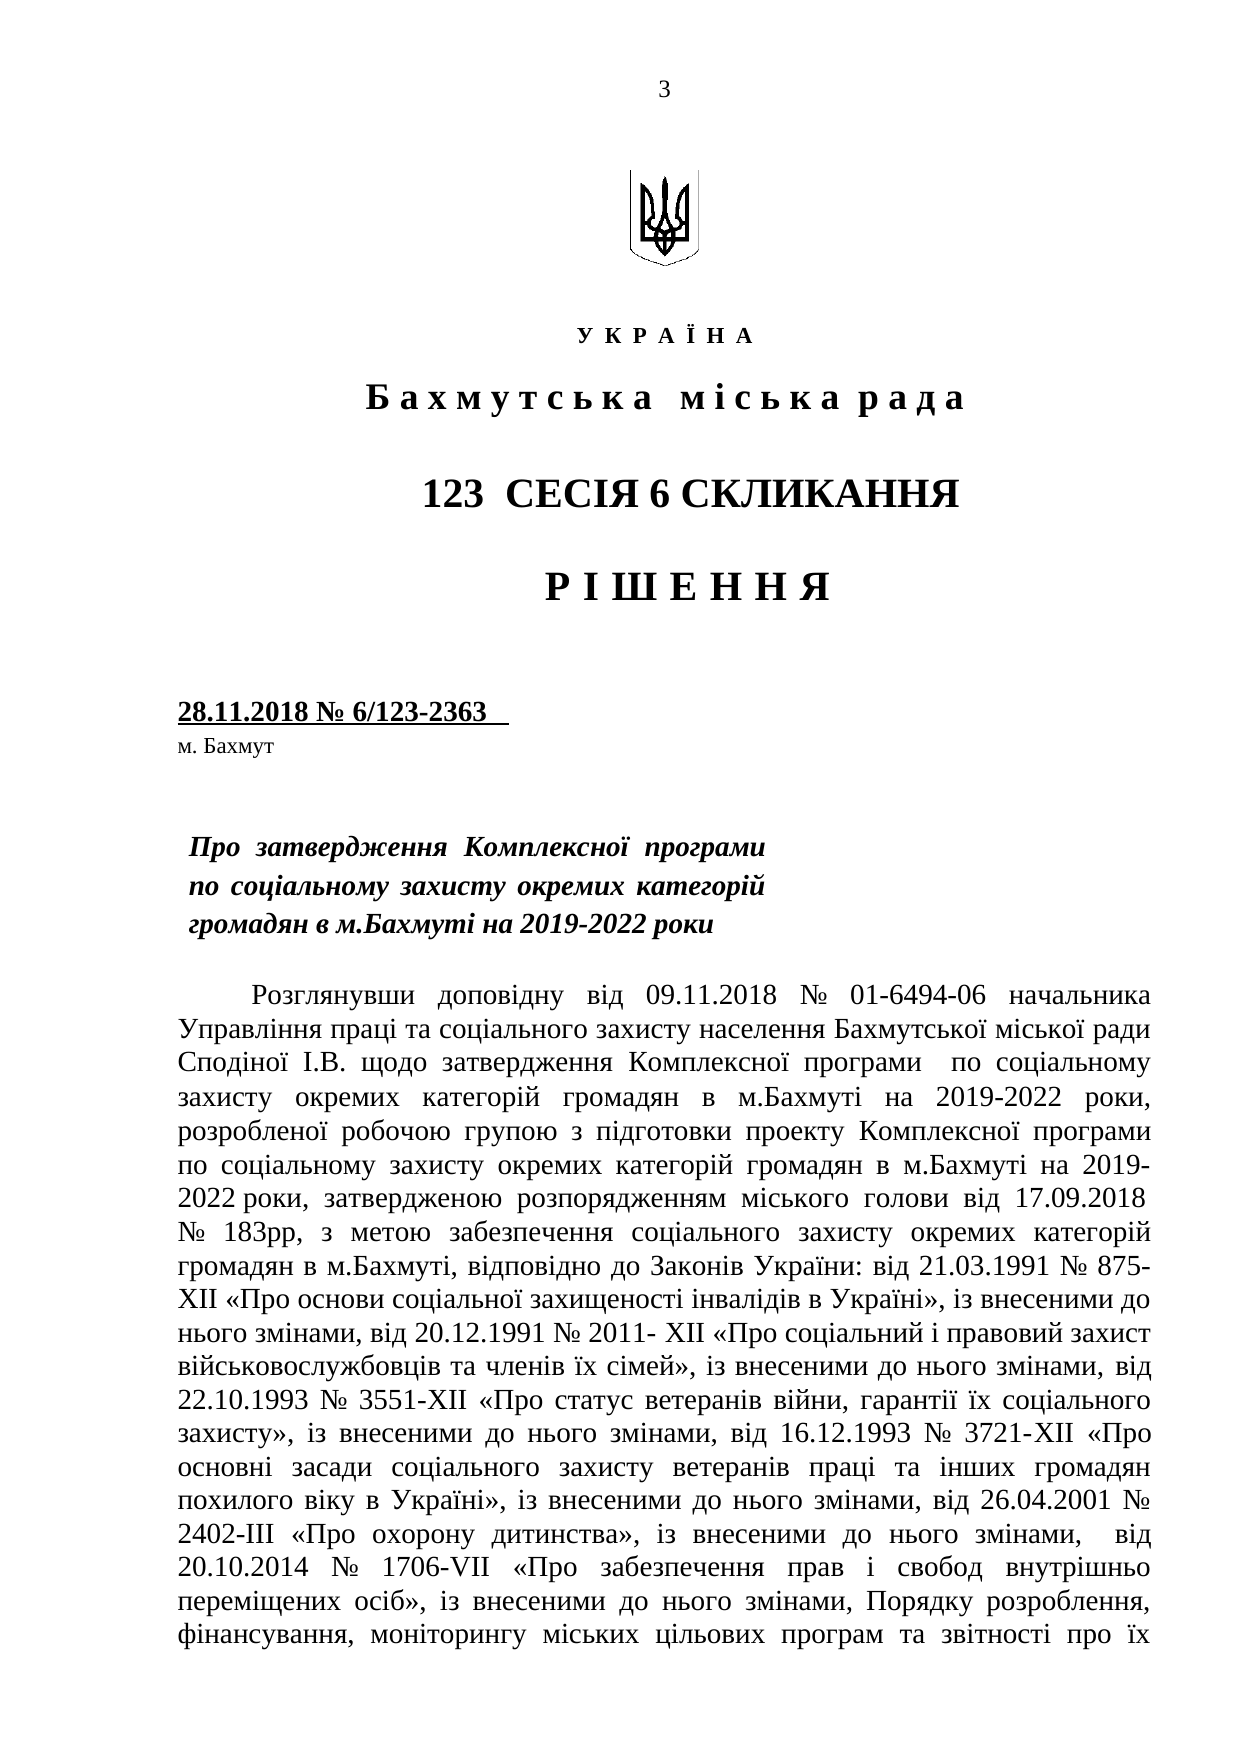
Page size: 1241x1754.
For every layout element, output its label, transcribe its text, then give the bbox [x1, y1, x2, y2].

subtitle У К Р А Ї Н А [177, 322, 1152, 349]
text 123 СЕСІЯ 6 СКЛИКАННЯ [177, 468, 1152, 516]
text 28.11.2018 № 6/123-2363 [177, 694, 1152, 727]
text Б а х м у т с ь к а м і с ь к а р а д а [177, 374, 1152, 418]
text м. Бахмут [177, 732, 1152, 759]
table_header Про затвердження Комплексної програми по соціальному захисту окремих категорій громадян в м.Бахмуті на 2019-2022 роки [177, 829, 777, 944]
text Розглянувши доповідну від 09.11.2018 № 01-6494-06 начальника Управління праці та соціального захисту населення Бахмутської міської ради Сподіної І.В. щодо затвердження Комплексної програми по соціальному захисту окремих категорій громадян в м.Бахмуті на 2019-2022 роки, розробленої робочою групою з підготовки проекту Комплексної програми по соціальному захисту окремих категорій громадян в м.Бахмуті на 2019-2022 роки, затвердженою розпорядженням міського голови від 17.09.2018 [177, 977, 1152, 1214]
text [177, 1214, 1152, 1650]
text РIШЕННЯ [177, 562, 1152, 610]
picture [630, 170, 699, 266]
